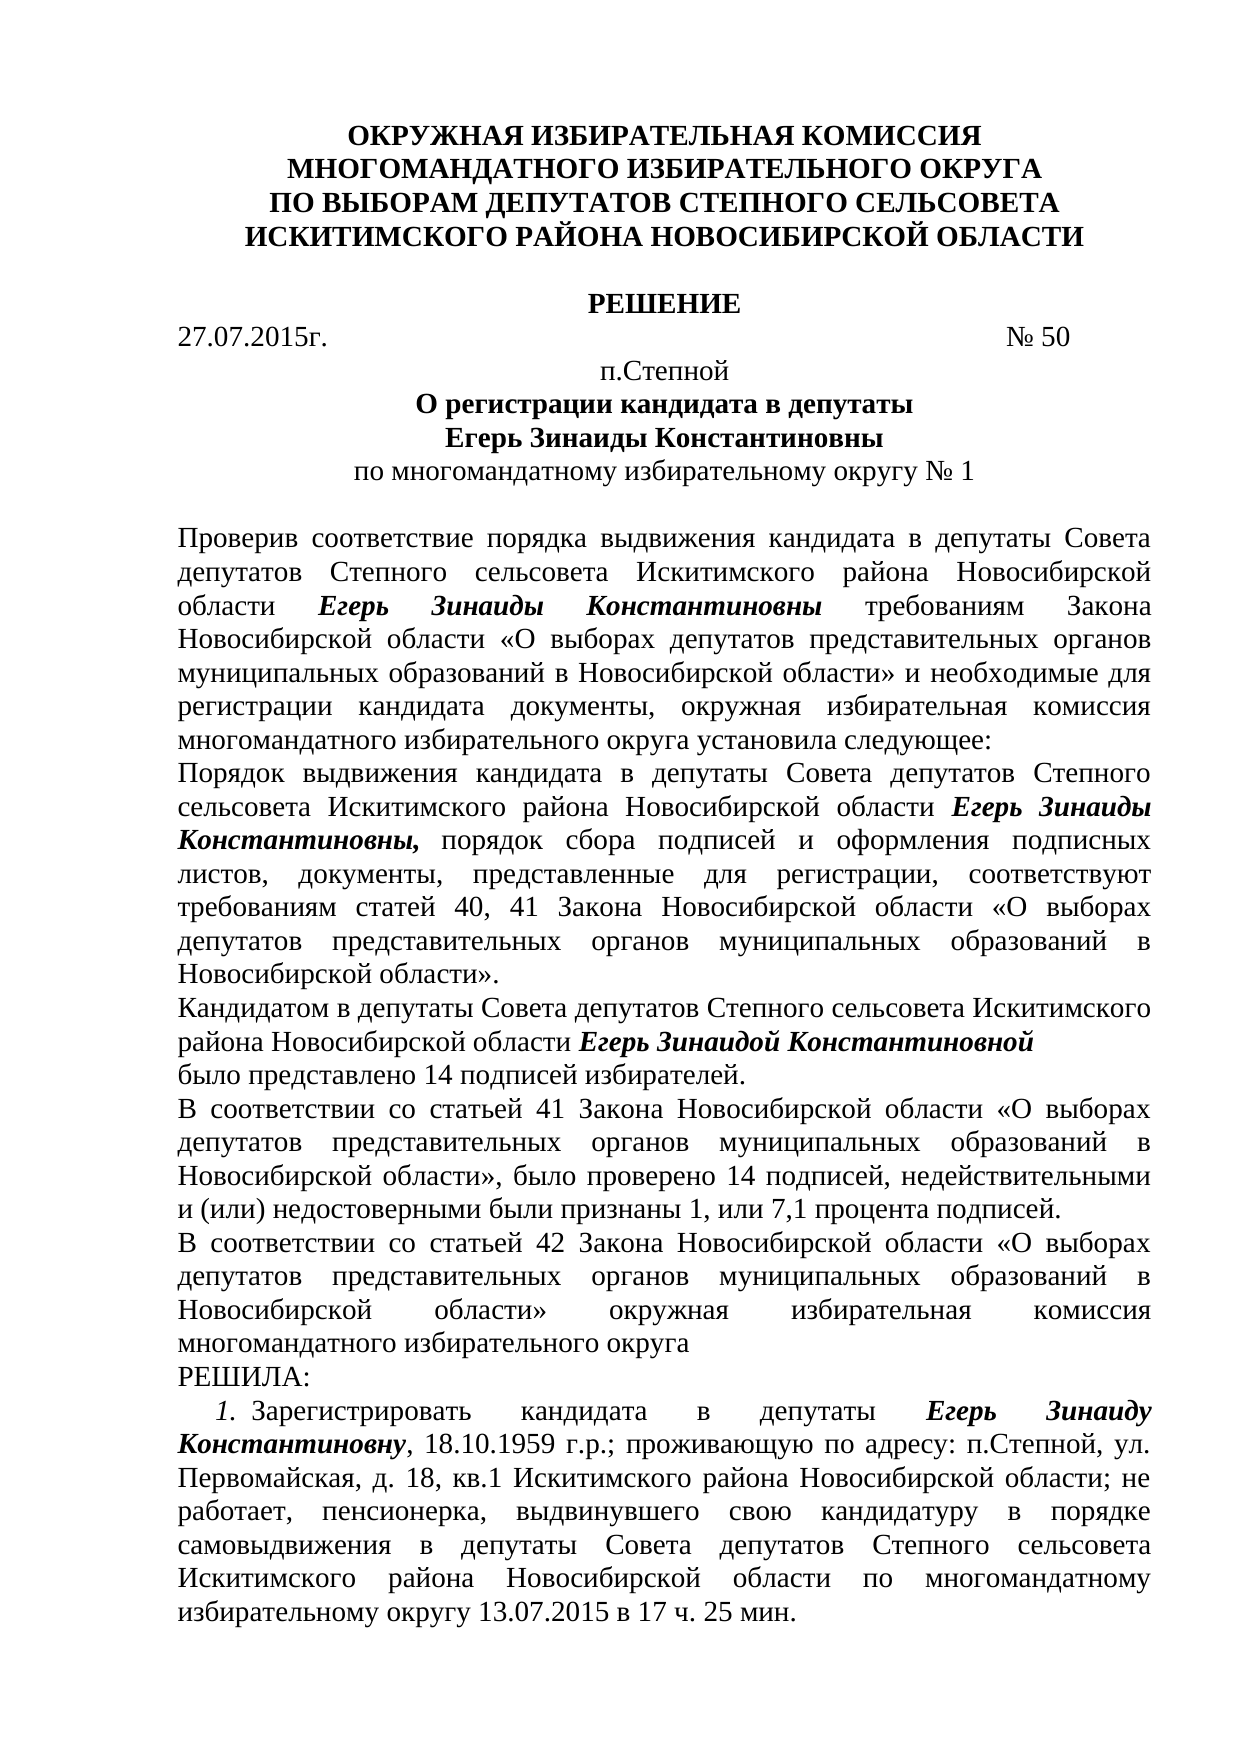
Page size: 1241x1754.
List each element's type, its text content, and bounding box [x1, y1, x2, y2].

text п.Степной [177, 353, 1152, 386]
text Егерь Зинаиды Константиновны [177, 420, 1152, 453]
text ПО ВЫБОРАМ ДЕПУТАТОВ СТЕПНОГО СЕЛЬСОВЕТА ИСКИТИМСКОГО РАЙОНА НОВОСИБИРСКОЙ ОБЛАСТИ [177, 185, 1152, 252]
list Зарегистрировать кандидата в депутаты Егерь Зинаиду Константиновну, 18.10.1959 г.р.; проживающую по адресу: п.Степной, ул. Первомайская, д. 18, кв.1 Искитимского района Новосибирской области; не работает, пенсионерка, выдвинувшего свою кандидатуру в порядке самовыдвижения в депутаты Совета депутатов Степного сельсовета Искитимского района Новосибирской области по многомандатному избирательному округу 13.07.2015 в 17 ч. 25 мин. [177, 1393, 1152, 1627]
text 27.07.2015г. № 50 [177, 319, 1152, 353]
text Проверив соответствие порядка выдвижения кандидата в депутаты Совета депутатов Степного сельсовета Искитимского района Новосибирской области Егерь Зинаиды Константиновны требованиям Закона Новосибирской области «О выборах депутатов представительных органов муниципальных образований в Новосибирской области» и необходимые для регистрации кандидата документы, окружная избирательная комиссия многомандатного избирательного округа установила следующее: [177, 521, 1152, 755]
text по многомандатному избирательному округу № 1 [177, 453, 1152, 487]
text В соответствии со статьей 42 Закона Новосибирской области «О выборах депутатов представительных органов муниципальных образований в Новосибирской области» окружная избирательная комиссия многомандатного избирательного округа [177, 1225, 1152, 1359]
text Кандидатом в депутаты Совета депутатов Степного сельсовета Искитимского района Новосибирской области Егерь Зинаидой Константиновной [177, 990, 1152, 1057]
text В соответствии со статьей 41 Закона Новосибирской области «О выборах депутатов представительных органов муниципальных образований в Новосибирской области», было проверено 14 подписей, недействительными и (или) недостоверными были признаны 1, или 7,1 процента подписей. [177, 1091, 1152, 1225]
text РЕШЕНИЕ [177, 286, 1152, 319]
text О регистрации кандидата в депутаты [177, 386, 1152, 420]
text ОКРУЖНАЯ ИЗБИРАТЕЛЬНАЯ КОМИССИЯ МНОГОМАНДАТНОГО ИЗБИРАТЕЛЬНОГО ОКРУГА [177, 118, 1152, 185]
text РЕШИЛА: [177, 1359, 1152, 1393]
text было представлено 14 подписей избирателей. [177, 1057, 1152, 1091]
text Порядок выдвижения кандидата в депутаты Совета депутатов Степного сельсовета Искитимского района Новосибирской области Егерь Зинаиды Константиновны, порядок сбора подписей и оформления подписных листов, документы, представленные для регистрации, соответствуют требованиям статей 40, 41 Закона Новосибирской области «О выборах депутатов представительных органов муниципальных образований в Новосибирской области». [177, 755, 1152, 990]
